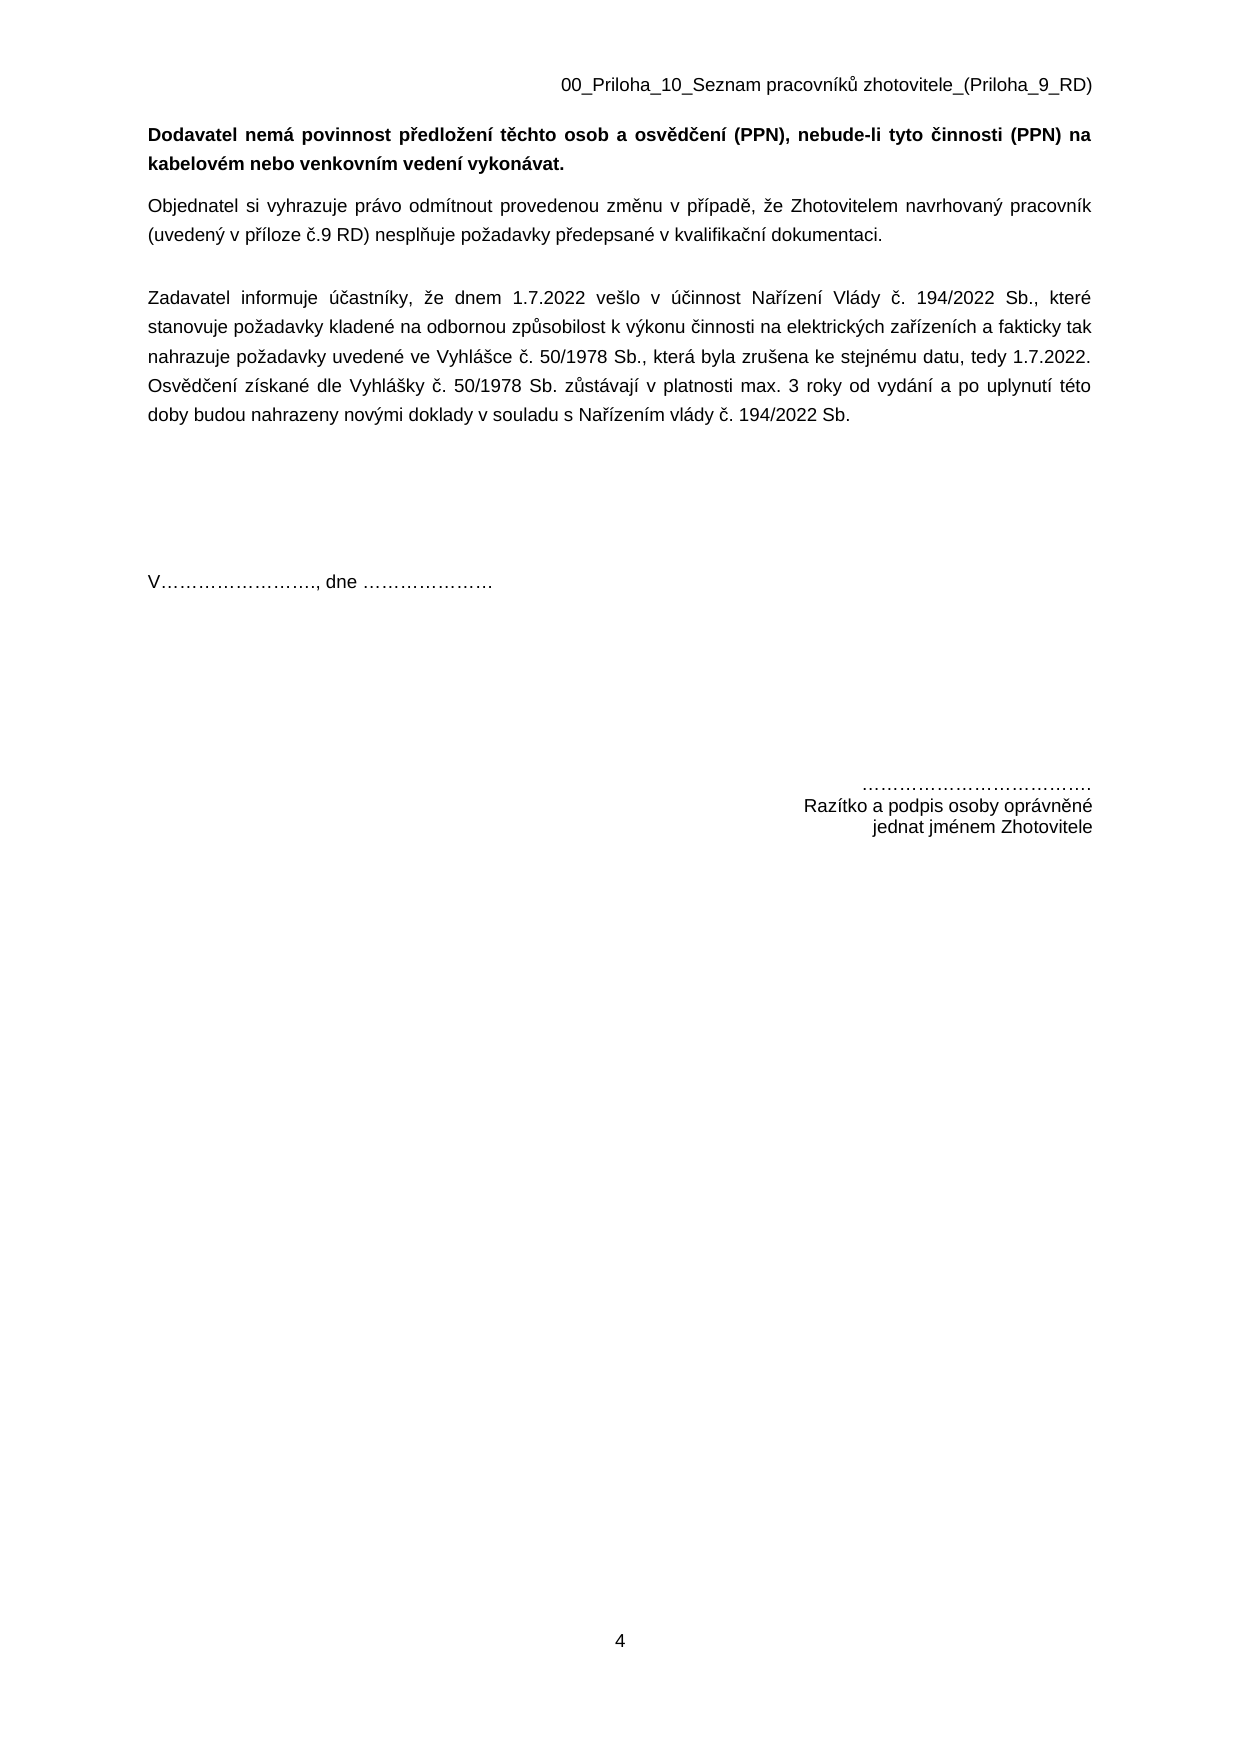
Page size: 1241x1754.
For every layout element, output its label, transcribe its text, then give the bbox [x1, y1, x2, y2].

text jednat jménem Zhotovitele [589, 816, 1092, 838]
text Dodavatel nemá povinnost předložení těchto osob a osvědčení (PPN), nebude-li tyto činnosti (PPN) na kabelovém nebo venkovním vedení vykonávat. [148, 118, 1092, 176]
text ………………………………. [148, 773, 1092, 794]
text V……………………., dne ………………… [148, 565, 1092, 594]
text Razítko a podpis osoby oprávněné [298, 794, 1092, 816]
text Objednatel si vyhrazuje právo odmítnout provedenou změnu v případě, že Zhotovitelem navrhovaný pracovník (uvedený v příloze č.9 RD) nesplňuje požadavky předepsané v kvalifikační dokumentaci. [148, 189, 1092, 247]
text Zadavatel informuje účastníky, že dnem 1.7.2022 vešlo v účinnost Nařízení Vlády č. 194/2022 Sb., které stanovuje požadavky kladené na odbornou způsobilost k výkonu činnosti na elektrických zařízeních a fakticky tak nahrazuje požadavky uvedené ve Vyhlášce č. 50/1978 Sb., která byla zrušena ke stejnému datu, tedy 1.7.2022. Osvědčení získané dle Vyhlášky č. 50/1978 Sb. zůstávají v platnosti max. 3 roky od vydání a po uplynutí této doby budou nahrazeny novými doklady v souladu s Nařízením vlády č. 194/2022 Sb. [148, 260, 1092, 427]
